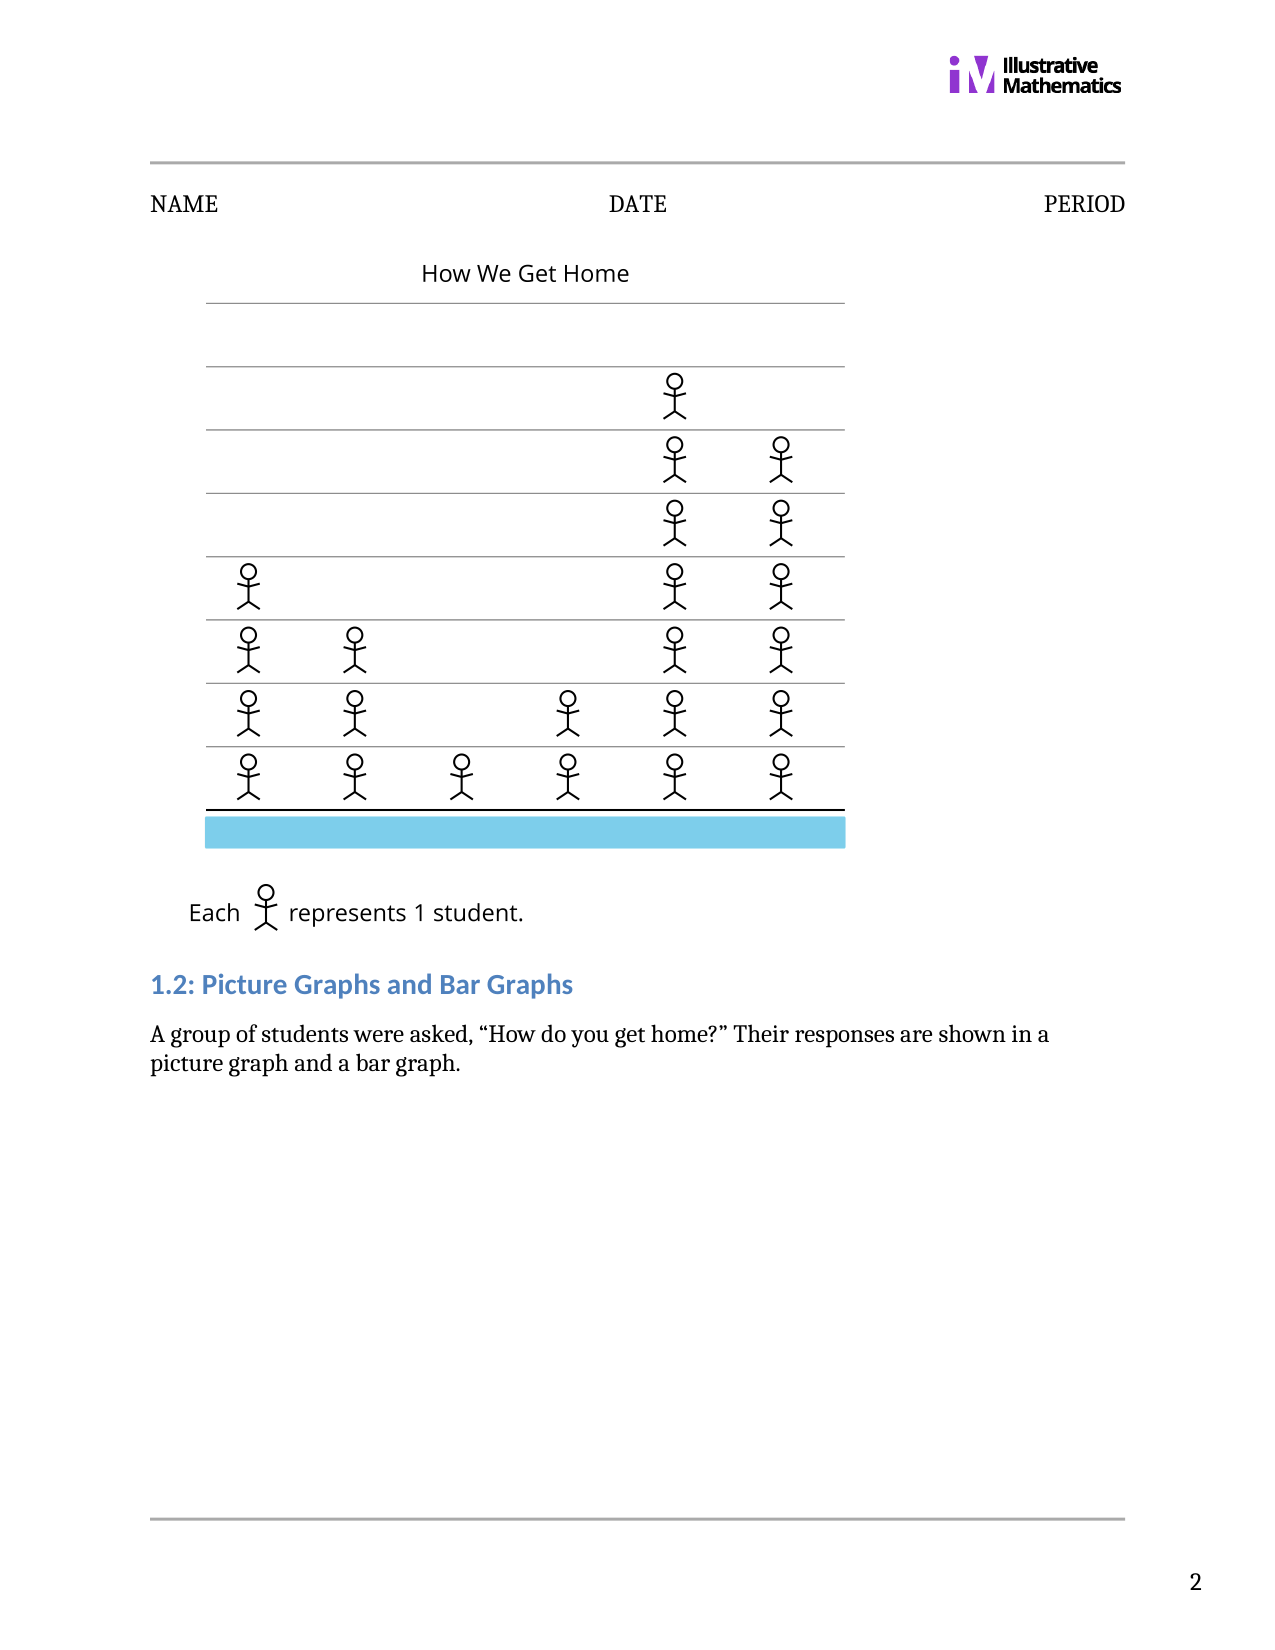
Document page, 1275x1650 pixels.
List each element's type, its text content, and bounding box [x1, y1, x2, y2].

picture [949, 55, 1121, 93]
picture [168, 247, 882, 945]
subtitle 1.2: Picture Graphs and Bar Graphs [150, 966, 1125, 1001]
text A group of students were asked, “How do you get home?” Their responses are shown in a picture graph and a bar graph. [150, 1020, 1125, 1078]
